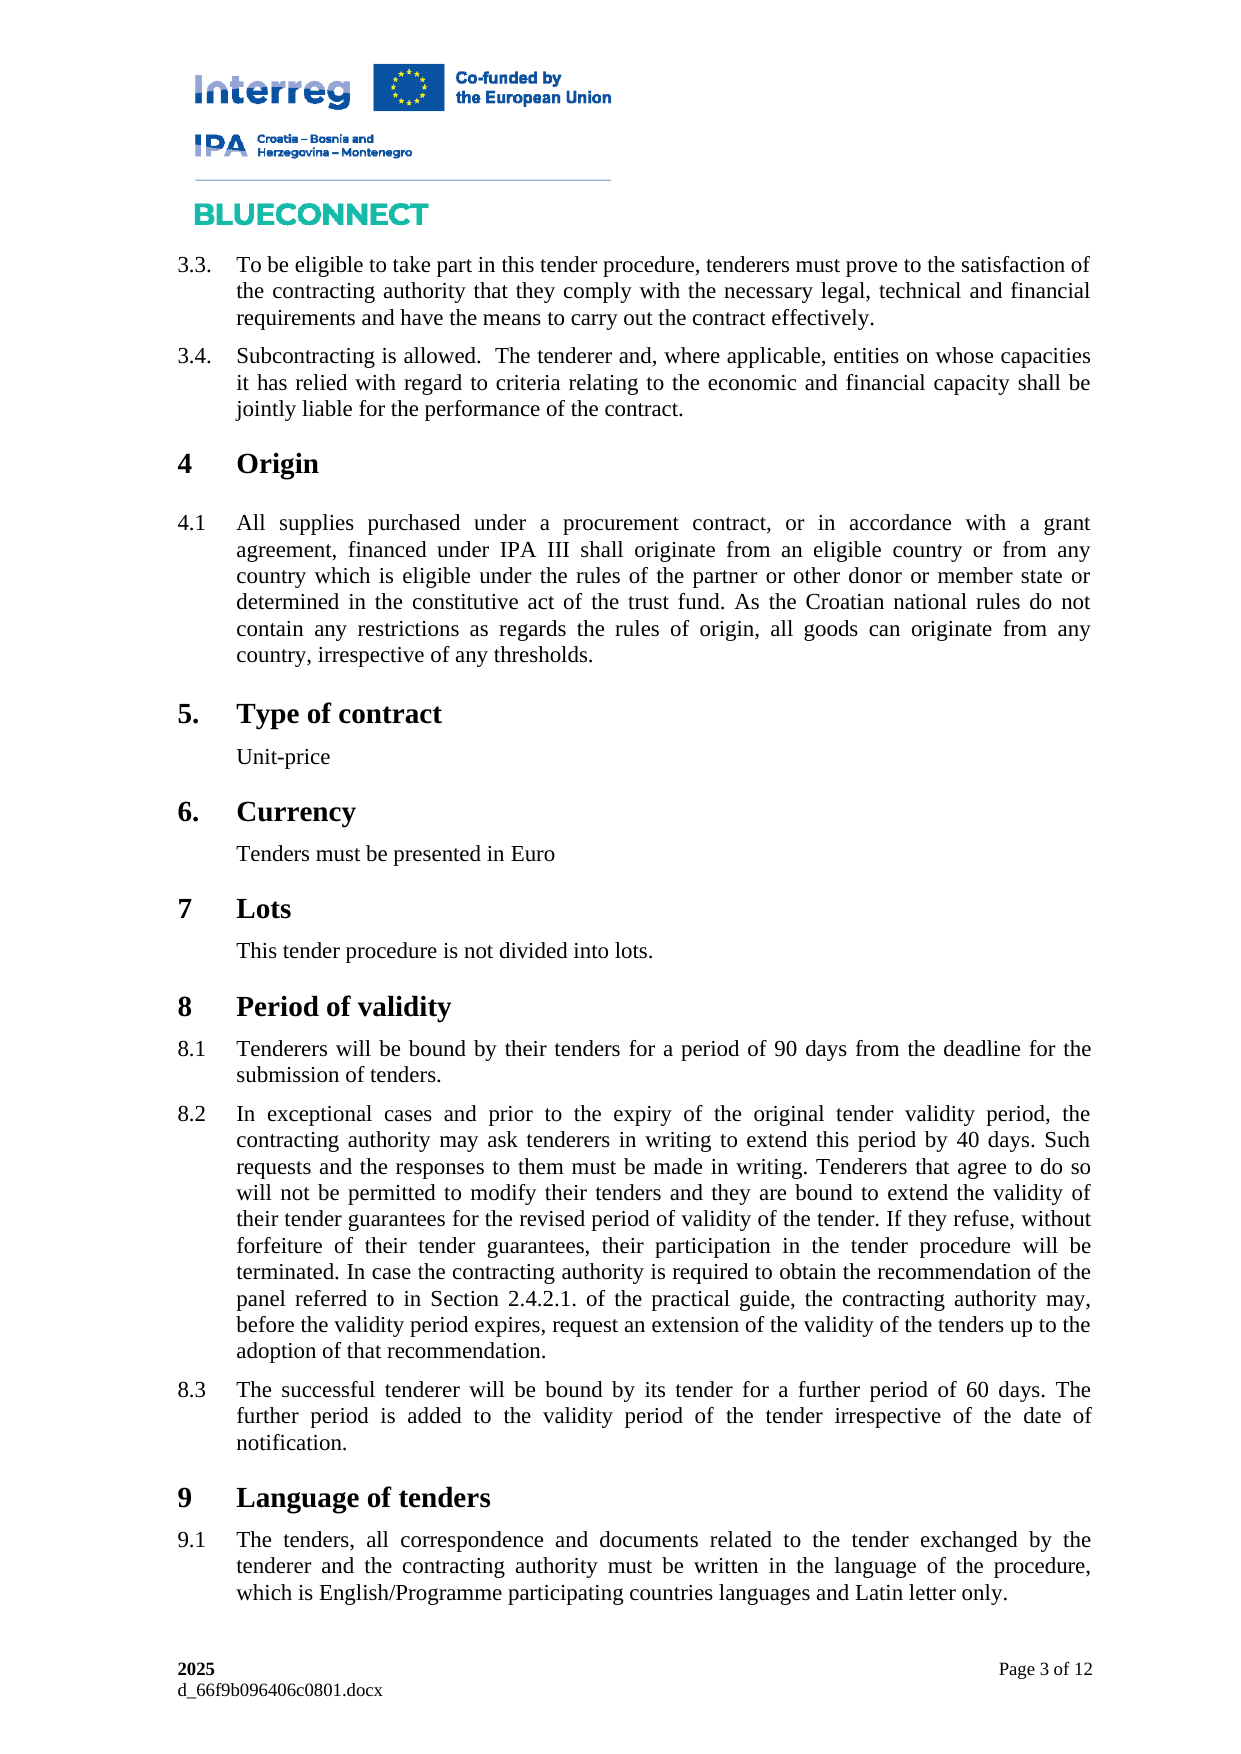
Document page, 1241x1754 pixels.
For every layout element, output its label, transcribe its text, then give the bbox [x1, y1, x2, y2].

subtitle 8.1 Tenderers will be bound by their tenders for a period of 90 days from the deadline for the submission of tenders. [177, 1035, 1092, 1088]
subtitle 8.2 In exceptional cases and prior to the expiry of the original tender validity period, the contracting authority may ask tenderers in writing to extend this period by 40 days. Such requests and the responses to them must be made in writing. Tenderers that agree to do so will not be permitted to modify their tenders and they are bound to extend the validity of their tender guarantees for the revised period of validity of the tender. If they refuse, without forfeiture of their tender guarantees, their participation in the tender procedure will be terminated. In case the contracting authority is required to obtain the recommendation of the panel referred to in Section 2.4.2.1. of the practical guide, the contracting authority may, before the validity period expires, request an extension of the validity of the tenders up to the adoption of that recommendation. [177, 1100, 1092, 1364]
subtitle Tenders must be presented in Euro [236, 840, 1092, 866]
subtitle 9 Language of tenders [177, 1480, 1092, 1514]
subtitle 8 Period of validity [177, 989, 1092, 1022]
subtitle 5. Type of contract [177, 697, 1092, 730]
subtitle 3.3. To be eligible to take part in this tender procedure, tenderers must prove to the satisfaction of the contracting authority that they comply with the necessary legal, technical and financial requirements and have the means to carry out the contract effectively. [177, 251, 1092, 330]
picture [177, 56, 628, 237]
subtitle 7 Lots [177, 891, 1092, 925]
subtitle Unit-price [236, 743, 1092, 769]
subtitle 6. Currency [177, 794, 1092, 828]
text This tender procedure is not divided into lots. [236, 937, 1092, 964]
subtitle 4 Origin [177, 447, 1092, 480]
subtitle 9.1 The tenders, all correspondence and documents related to the tender exchanged by the tenderer and the contracting authority must be written in the language of the procedure, which is English/Programme participating countries languages and Latin letter only. [177, 1526, 1092, 1605]
subtitle 3.4. Subcontracting is allowed. The tenderer and, where applicable, entities on whose capacities it has relied with regard to criteria relating to the economic and financial capacity shall be jointly liable for the performance of the contract. [177, 343, 1092, 422]
text 8.3 The successful tenderer will be bound by its tender for a further period of 60 days. The further period is added to the validity period of the tender irrespective of the date of notification. [177, 1376, 1092, 1455]
text 4.1 All supplies purchased under a procurement contract, or in accordance with a grant agreement, financed under IPA III shall originate from an eligible country or from any country which is eligible under the rules of the partner or other donor or member state or determined in the constitutive act of the trust fund. As the Croatian national rules do not contain any restrictions as regards the rules of origin, all goods can originate from any country, irrespective of any thresholds. [177, 509, 1092, 667]
